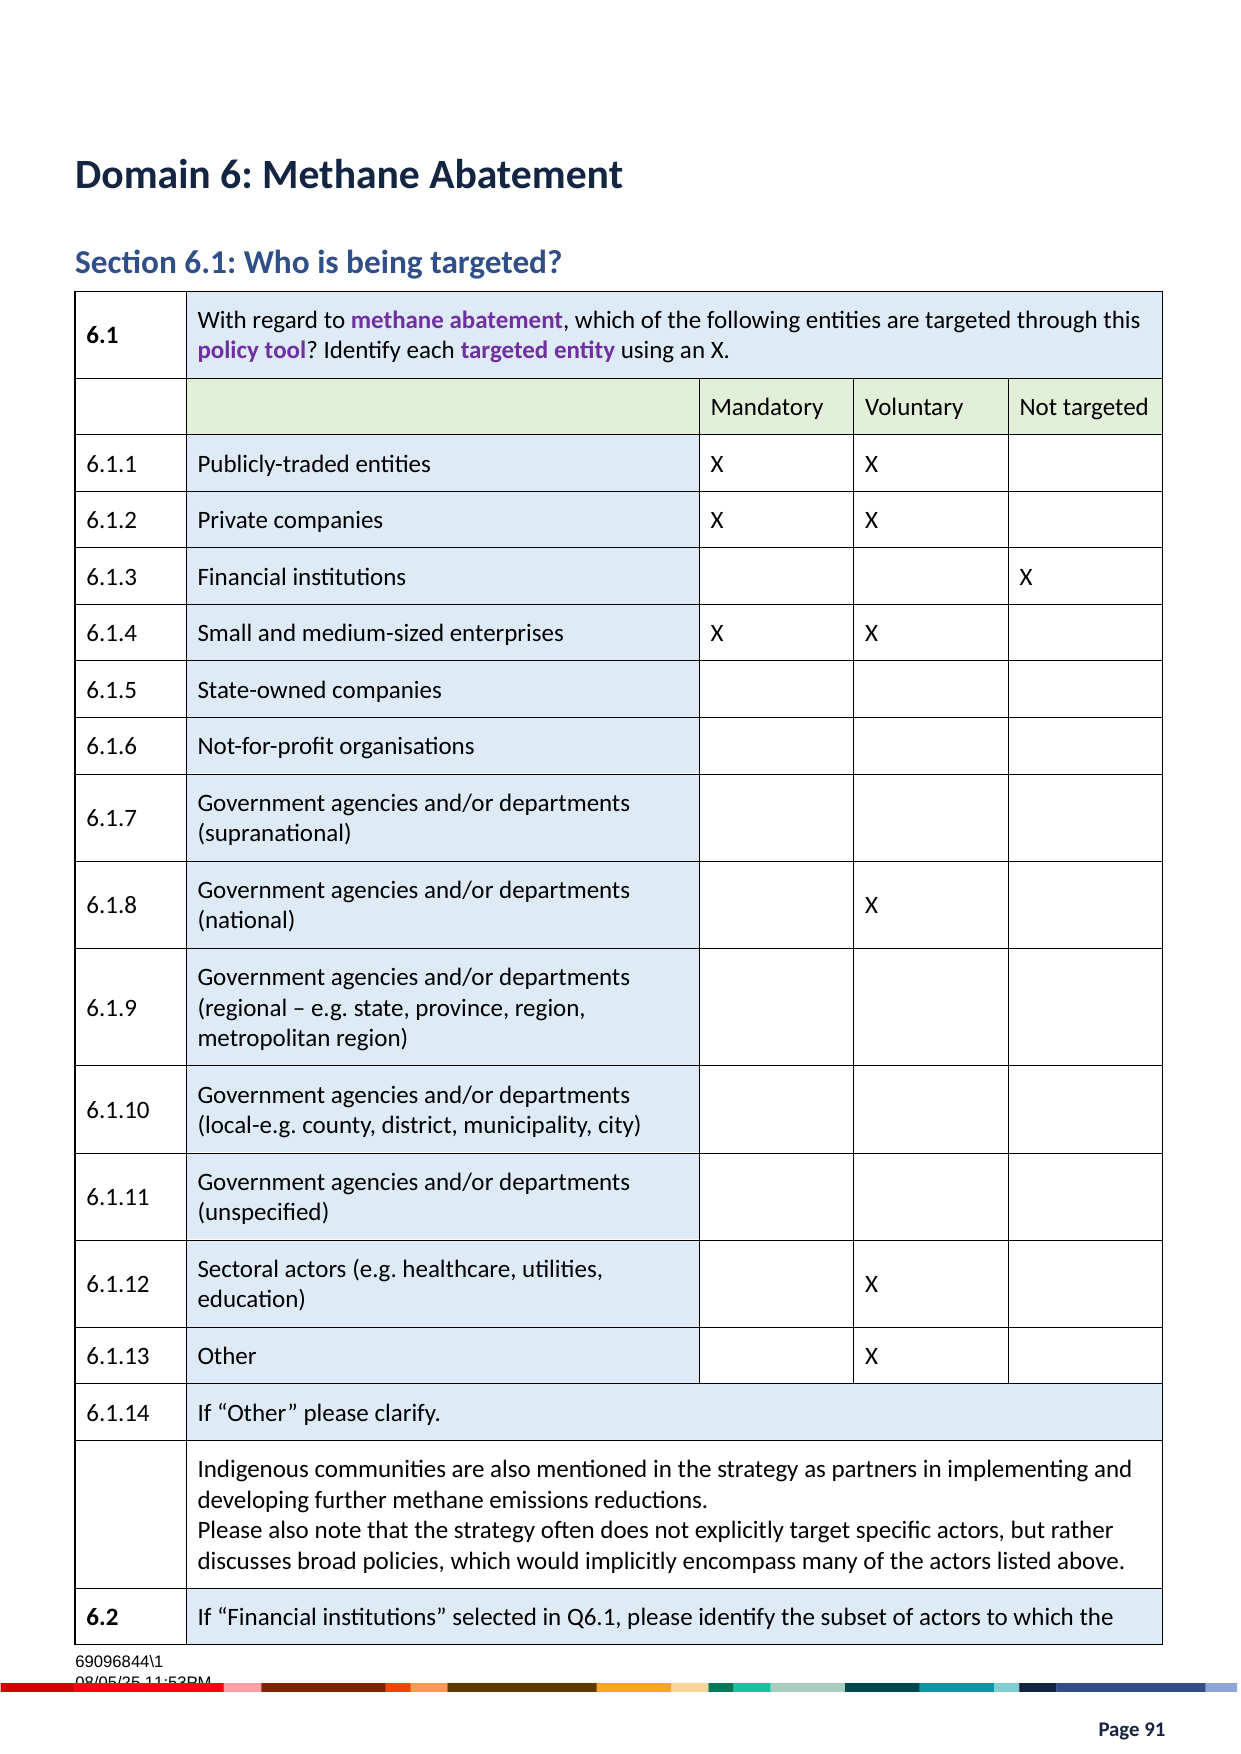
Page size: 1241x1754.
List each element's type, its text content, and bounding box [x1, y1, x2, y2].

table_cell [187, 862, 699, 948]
subtitle Domain 6: Methane Abatement [75, 148, 1165, 199]
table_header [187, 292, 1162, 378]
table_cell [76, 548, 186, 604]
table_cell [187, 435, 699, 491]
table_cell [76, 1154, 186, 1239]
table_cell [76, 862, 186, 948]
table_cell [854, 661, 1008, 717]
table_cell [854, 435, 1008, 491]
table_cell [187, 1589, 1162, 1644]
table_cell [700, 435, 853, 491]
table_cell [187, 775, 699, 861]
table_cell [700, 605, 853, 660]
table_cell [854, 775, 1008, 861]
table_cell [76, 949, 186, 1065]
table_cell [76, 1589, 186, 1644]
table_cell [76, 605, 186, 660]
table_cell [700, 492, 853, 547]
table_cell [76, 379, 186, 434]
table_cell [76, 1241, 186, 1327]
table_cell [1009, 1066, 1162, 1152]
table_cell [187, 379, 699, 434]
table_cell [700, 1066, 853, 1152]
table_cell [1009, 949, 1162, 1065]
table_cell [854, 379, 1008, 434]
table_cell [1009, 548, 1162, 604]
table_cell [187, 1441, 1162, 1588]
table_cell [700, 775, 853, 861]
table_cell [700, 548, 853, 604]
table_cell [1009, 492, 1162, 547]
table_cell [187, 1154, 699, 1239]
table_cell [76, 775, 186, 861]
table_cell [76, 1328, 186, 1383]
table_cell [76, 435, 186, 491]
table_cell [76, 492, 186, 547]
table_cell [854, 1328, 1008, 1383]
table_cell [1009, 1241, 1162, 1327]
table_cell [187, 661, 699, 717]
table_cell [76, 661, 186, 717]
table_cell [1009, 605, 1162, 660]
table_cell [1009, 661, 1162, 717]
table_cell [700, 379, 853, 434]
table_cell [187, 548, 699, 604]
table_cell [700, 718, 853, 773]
picture [0, 1683, 1236, 1692]
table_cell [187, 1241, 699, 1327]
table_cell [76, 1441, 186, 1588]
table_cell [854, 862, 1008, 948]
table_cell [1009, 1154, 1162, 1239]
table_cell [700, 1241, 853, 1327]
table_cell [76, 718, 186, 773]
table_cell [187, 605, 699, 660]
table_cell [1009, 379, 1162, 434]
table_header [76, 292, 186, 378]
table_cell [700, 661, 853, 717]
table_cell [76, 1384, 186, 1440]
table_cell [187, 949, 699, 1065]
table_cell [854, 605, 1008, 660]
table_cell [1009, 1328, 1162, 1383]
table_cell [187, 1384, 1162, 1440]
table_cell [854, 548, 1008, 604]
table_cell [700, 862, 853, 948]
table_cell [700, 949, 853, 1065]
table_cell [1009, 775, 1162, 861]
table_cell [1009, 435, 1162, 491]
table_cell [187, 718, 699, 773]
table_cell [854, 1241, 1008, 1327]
subtitle Section 6.1: Who is being targeted? [75, 241, 1165, 282]
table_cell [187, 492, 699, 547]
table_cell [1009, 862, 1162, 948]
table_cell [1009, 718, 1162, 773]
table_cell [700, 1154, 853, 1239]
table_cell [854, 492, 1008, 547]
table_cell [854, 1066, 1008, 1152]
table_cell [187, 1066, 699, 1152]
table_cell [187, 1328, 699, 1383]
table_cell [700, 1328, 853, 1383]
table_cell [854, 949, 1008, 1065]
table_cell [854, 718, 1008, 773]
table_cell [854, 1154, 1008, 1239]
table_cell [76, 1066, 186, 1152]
